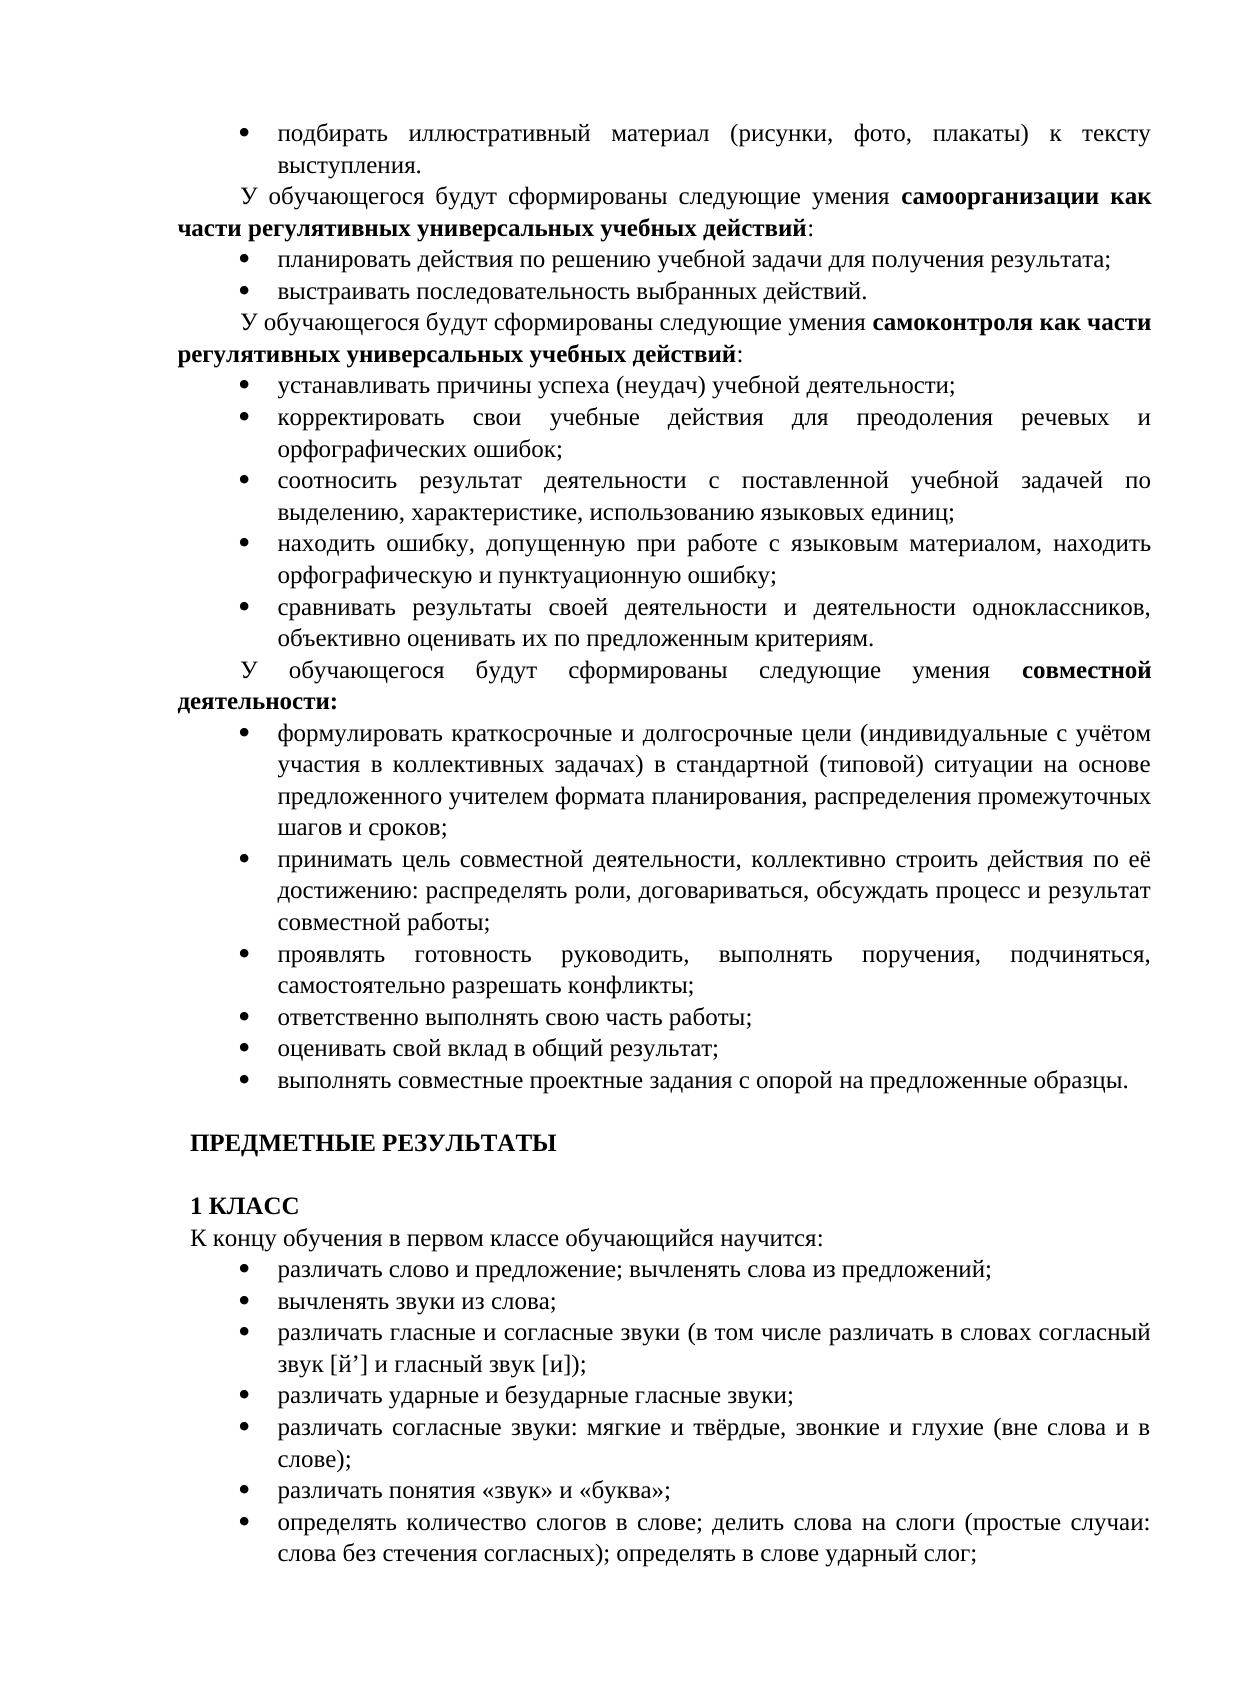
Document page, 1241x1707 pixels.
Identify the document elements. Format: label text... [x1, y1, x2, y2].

list различать гласные и согласные звуки (в том числе различать в словах согласный звук [й’] и гласный звук [и]); [240, 1317, 1152, 1378]
text У обучающегося будут сформированы следующие умения самоконтроля как части регулятивных универсальных учебных действий: [177, 307, 1152, 368]
list вычленять звуки из слова; [240, 1286, 1152, 1315]
list проявлять готовность руководить, выполнять поручения, подчиняться, самостоятельно разрешать конфликты; [240, 939, 1152, 999]
list устанавливать причины успеха (неудач) учебной деятельности; [240, 371, 1152, 399]
list сравнивать результаты своей деятельности и деятельности одноклассников, объективно оценивать их по предложенным критериям. [240, 592, 1152, 652]
list различать ударные и безударные гласные звуки; [240, 1381, 1152, 1409]
list выполнять совместные проектные задания с опорой на предложенные образцы. [240, 1065, 1152, 1094]
text У обучающегося будут сформированы следующие умения самоорганизации как части регулятивных универсальных учебных действий: [177, 181, 1152, 242]
text К концу обучения в первом классе обучающийся научится: [190, 1223, 1152, 1252]
list корректировать свои учебные действия для преодоления речевых и орфографических ошибок; [240, 402, 1152, 462]
list соотносить результат деятельности с поставленной учебной задачей по выделению, характеристике, использованию языковых единиц; [240, 465, 1152, 526]
text У обучающегося будут сформированы следующие умения совместной деятельности: [177, 655, 1152, 715]
list формулировать краткосрочные и долгосрочные цели (индивидуальные с учётом участия в коллективных задачах) в стандартной (типовой) ситуации на основе предложенного учителем формата планирования, распределения промежуточных шагов и сроков; [240, 718, 1152, 841]
list принимать цель совместной деятельности, коллективно строить действия по её достижению: распределять роли, договариваться, обсуждать процесс и результат совместной работы; [240, 844, 1152, 936]
list определять количество слогов в слове; делить слова на слоги (простые случаи: слова без стечения согласных); определять в слове ударный слог; [240, 1507, 1152, 1567]
list планировать действия по решению учебной задачи для получения результата; [240, 244, 1152, 273]
list находить ошибку, допущенную при работе с языковым материалом, находить орфографическую и пунктуационную ошибку; [240, 528, 1152, 589]
list подбирать иллюстративный материал (рисунки, фото, плакаты) к тексту выступления. [240, 118, 1152, 178]
list различать слово и предложение; вычленять слова из предложений; [240, 1254, 1152, 1283]
list различать понятия «звук» и «буква»; [240, 1475, 1152, 1504]
list оценивать свой вклад в общий результат; [240, 1033, 1152, 1062]
text ПРЕДМЕТНЫЕ РЕЗУЛЬТАТЫ [190, 1128, 1152, 1157]
list ответственно выполнять свою часть работы; [240, 1002, 1152, 1031]
text 1 КЛАСС [190, 1191, 1152, 1220]
list выстраивать последовательность выбранных действий. [240, 276, 1152, 305]
list различать согласные звуки: мягкие и твёрдые, звонкие и глухие (вне слова и в слове); [240, 1412, 1152, 1472]
